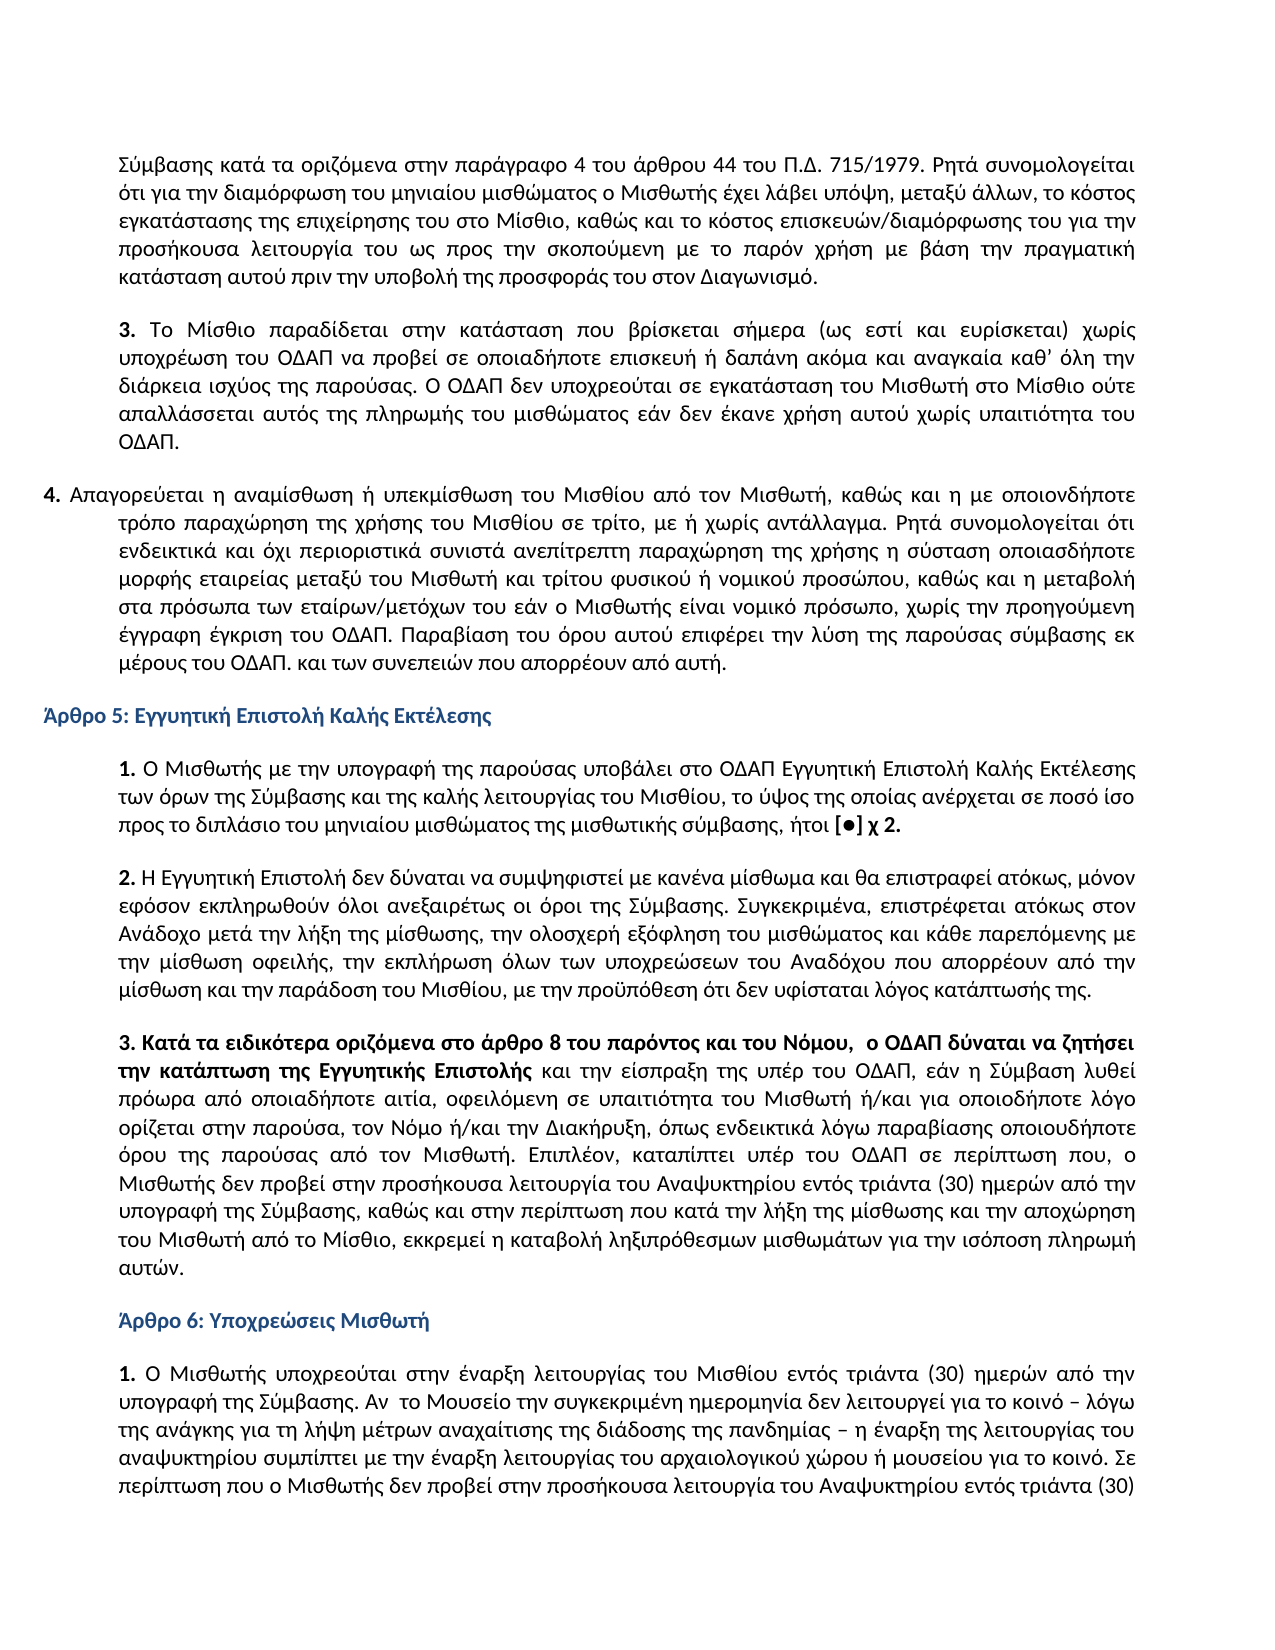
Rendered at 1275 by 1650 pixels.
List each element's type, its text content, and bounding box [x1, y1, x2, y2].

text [118, 150, 1137, 290]
text 4. Απαγορεύεται η αναμίσθωση ή υπεκμίσθωση του Μισθίου από τον Μισθωτή, καθώς και η με οποιονδήποτε τρόπο παραχώρηση της χρήσης του Μισθίου σε τρίτο, με ή χωρίς αντάλλαγμα. Ρητά συνομολογείται ότι ενδεικτικά και όχι περιοριστικά συνιστά ανεπίτρεπτη παραχώρηση της χρήσης η σύσταση οποιασδήποτε μορφής εταιρείας μεταξύ του Μισθωτή και τρίτου φυσικού ή νομικού προσώπου, καθώς και η μεταβολή στα πρόσωπα των εταίρων/μετόχων του εάν ο Μισθωτής είναι νομικό πρόσωπο, χωρίς την προηγούμενη έγγραφη έγκριση του ΟΔΑΠ. Παραβίαση του όρου αυτού επιφέρει την λύση της παρούσας σύμβασης εκ μέρους του ΟΔΑΠ. και των συνεπειών που απορρέουν από αυτή. [43, 480, 1137, 676]
text Άρθρο 5: Εγγυητική Επιστολή Καλής Εκτέλεσης [43, 701, 1137, 729]
text Άρθρο 6: Υποχρεώσεις Μισθωτή [118, 1306, 1137, 1334]
text 2. Η Εγγυητική Επιστολή δεν δύναται να συμψηφιστεί με κανένα μίσθωμα και θα επιστραφεί ατόκως, μόνον εφόσον εκπληρωθούν όλοι ανεξαιρέτως οι όροι της Σύμβασης. Συγκεκριμένα, επιστρέφεται ατόκως στον Ανάδοχο μετά την λήξη της μίσθωσης, την ολοσχερή εξόφληση του μισθώματος και κάθε παρεπόμενης με την μίσθωση οφειλής, την εκπλήρωση όλων των υποχρεώσεων του Αναδόχου που απορρέουν από την μίσθωση και την παράδοση του Μισθίου, με την προϋπόθεση ότι δεν υφίσταται λόγος κατάπτωσής της. [118, 863, 1137, 1003]
text 3. Το Μίσθιο παραδίδεται στην κατάσταση που βρίσκεται σήμερα (ως εστί και ευρίσκεται) χωρίς υποχρέωση του ΟΔΑΠ να προβεί σε οποιαδήποτε επισκευή ή δαπάνη ακόμα και αναγκαία καθ’ όλη την διάρκεια ισχύος της παρούσας. Ο ΟΔΑΠ δεν υποχρεούται σε εγκατάσταση του Μισθωτή στο Μίσθιο ούτε απαλλάσσεται αυτός της πληρωμής του μισθώματος εάν δεν έκανε χρήση αυτού χωρίς υπαιτιότητα του ΟΔΑΠ. [118, 315, 1137, 455]
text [118, 1359, 1137, 1499]
text 1. Ο Μισθωτής με την υπογραφή της παρούσας υποβάλει στο ΟΔΑΠ Εγγυητική Επιστολή Καλής Εκτέλεσης των όρων της Σύμβασης και της καλής λειτουργίας του Μισθίου, το ύψος της οποίας ανέρχεται σε ποσό ίσο προς το διπλάσιο του μηνιαίου μισθώματος της μισθωτικής σύμβασης, ήτοι [●] χ 2. [118, 754, 1137, 838]
text 3. Κατά τα ειδικότερα οριζόμενα στο άρθρο 8 του παρόντος και του Νόμου, ο ΟΔΑΠ δύναται να ζητήσει την κατάπτωση της Εγγυητικής Επιστολής και την είσπραξη της υπέρ του ΟΔΑΠ, εάν η Σύμβαση λυθεί πρόωρα από οποιαδήποτε αιτία, οφειλόμενη σε υπαιτιότητα του Μισθωτή ή/και για οποιοδήποτε λόγο ορίζεται στην παρούσα, τον Νόμο ή/και την Διακήρυξη, όπως ενδεικτικά λόγω παραβίασης οποιουδήποτε όρου της παρούσας από τον Μισθωτή. Επιπλέον, καταπίπτει υπέρ του ΟΔΑΠ σε περίπτωση που, ο Μισθωτής δεν προβεί στην προσήκουσα λειτουργία του Αναψυκτηρίου εντός τριάντα (30) ημερών από την υπογραφή της Σύμβασης, καθώς και στην περίπτωση που κατά την λήξη της μίσθωσης και την αποχώρηση του Μισθωτή από το Μίσθιο, εκκρεμεί η καταβολή ληξιπρόθεσμων μισθωμάτων για την ισόποση πληρωμή αυτών. [118, 1028, 1137, 1281]
